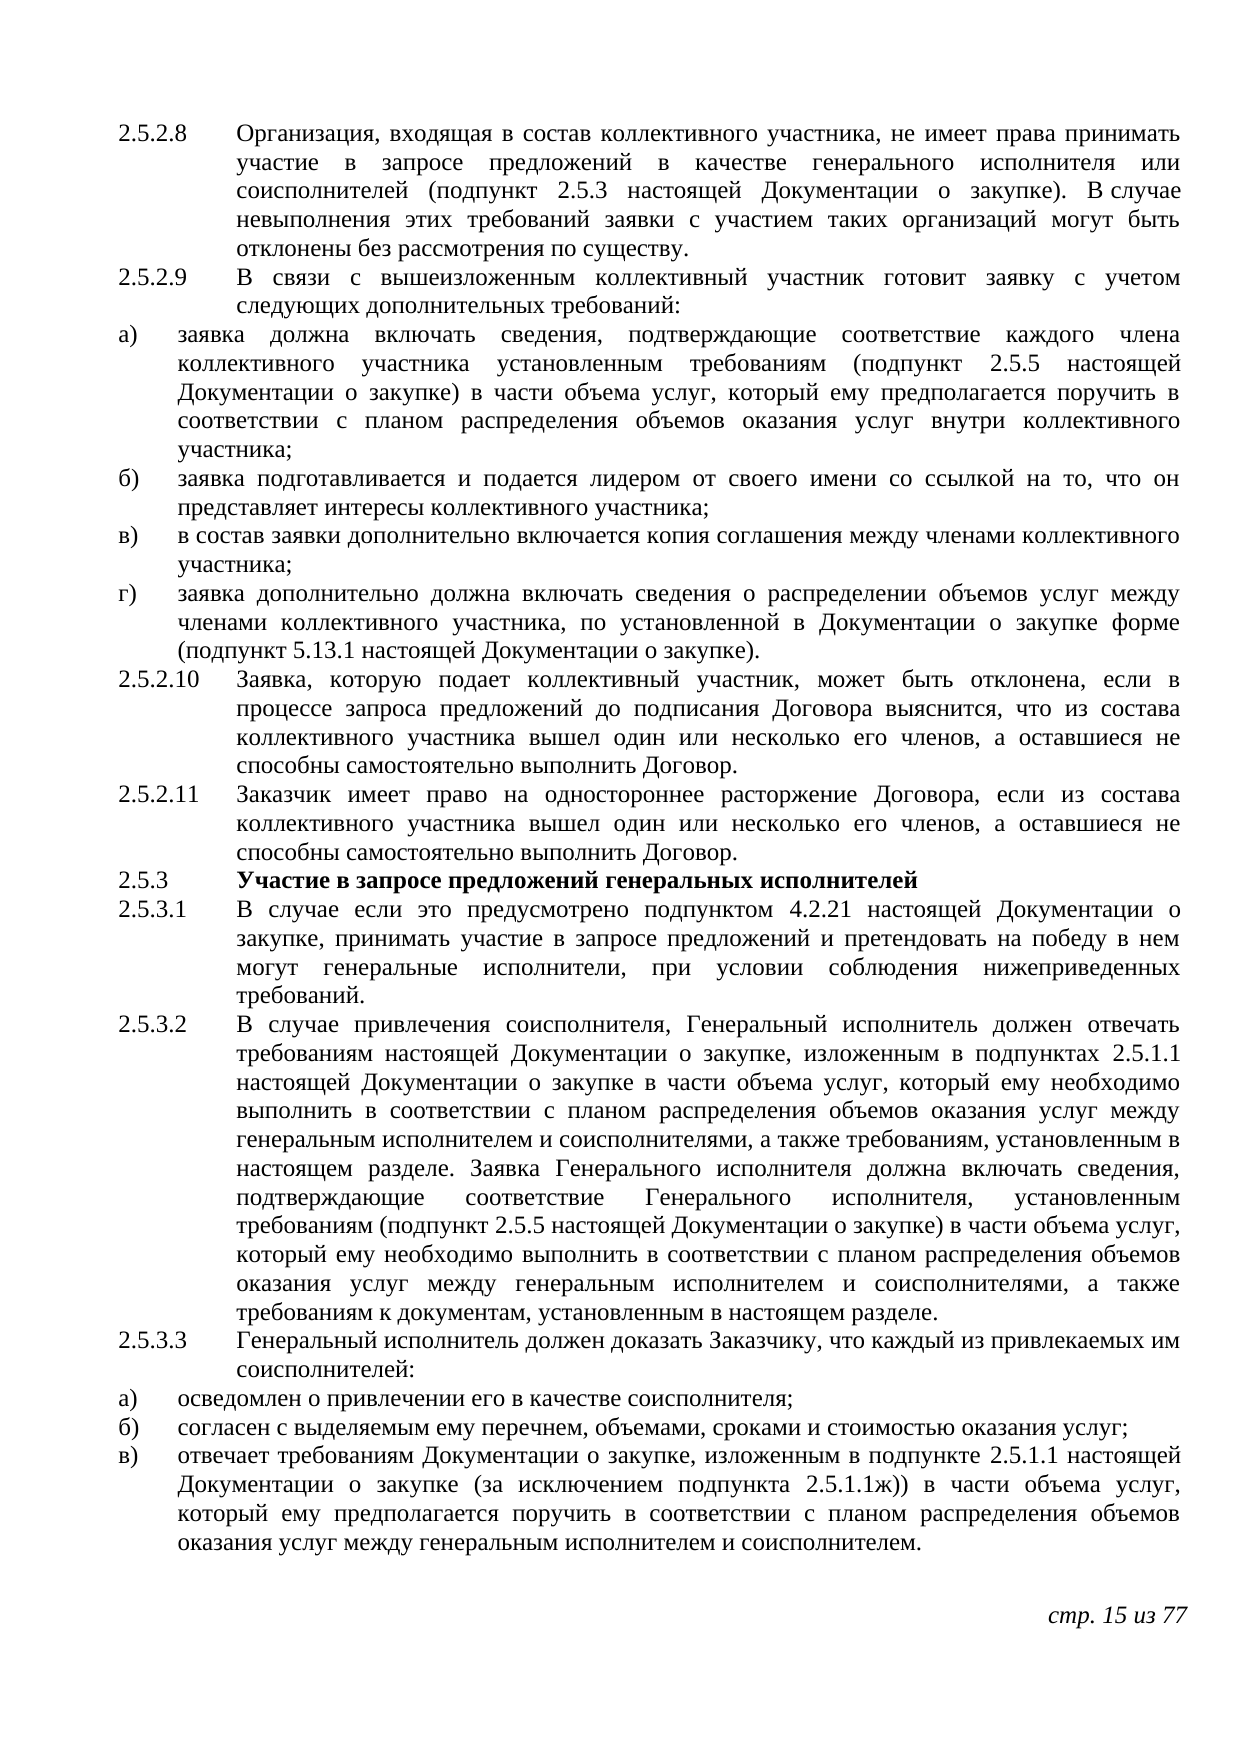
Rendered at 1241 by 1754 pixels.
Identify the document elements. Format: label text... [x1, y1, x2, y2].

text заявка должна включать сведения, подтверждающие соответствие каждого члена коллективного участника установленным требованиям (подпункт 2.5.5 настоящей Документации о закупке) в части объема услуг, который ему предполагается поручить в соответствии с планом распределения объемов оказания услуг внутри коллективного участника; [118, 319, 1181, 463]
list Участие в запросе предложений генеральных исполнителей [118, 866, 1181, 894]
text В случае привлечения соисполнителя, Генеральный исполнитель должен отвечать требованиям настоящей Документации о закупке, изложенным в подпунктах 2.5.1.1 настоящей Документации о закупке в части объема услуг, который ему необходимо выполнить в соответствии с планом распределения объемов оказания услуг между генеральным исполнителем и соисполнителями, а также требованиям, установленным в настоящем разделе. Заявка Генерального исполнителя должна включать сведения, подтверждающие соответствие Генерального исполнителя, установленным требованиям (подпункт 2.5.5 настоящей Документации о закупке) в части объема услуг, который ему необходимо выполнить в соответствии с планом распределения объемов оказания услуг между генеральным исполнителем и соисполнителями, а также требованиям к документам, установленным в настоящем разделе. [118, 1009, 1181, 1326]
text Генеральный исполнитель должен доказать Заказчику, что каждый из привлекаемых им соисполнителей: [118, 1326, 1181, 1383]
text осведомлен о привлечении его в качестве соисполнителя; [118, 1383, 1181, 1412]
text Организация, входящая в состав коллективного участника, не имеет права принимать участие в запросе предложений в качестве генерального исполнителя или соисполнителей (подпункт 2.5.3 настоящей Документации о закупке). В случае невыполнения этих требований заявки с участием таких организаций могут быть отклонены без рассмотрения по существу. [118, 118, 1181, 262]
text согласен с выделяемым ему перечнем, объемами, сроками и стоимостью оказания услуг; [118, 1412, 1181, 1441]
text Заявка, которую подает коллективный участник, может быть отклонена, если в процессе запроса предложений до подписания Договора выяснится, что из состава коллективного участника вышел один или несколько его членов, а оставшиеся не способны самостоятельно выполнить Договор. [118, 664, 1181, 779]
text в состав заявки дополнительно включается копия соглашения между членами коллективного участника; [118, 521, 1181, 578]
text В связи с вышеизложенным коллективный участник готовит заявку с учетом следующих дополнительных требований: [118, 262, 1181, 319]
text заявка дополнительно должна включать сведения о распределении объемов услуг между членами коллективного участника, по установленной в Документации о закупке форме (подпункт 5.13.1 настоящей Документации о закупке). [118, 578, 1181, 664]
text заявка подготавливается и подается лидером от своего имени со ссылкой на то, что он представляет интересы коллективного участника; [118, 463, 1181, 521]
list Заказчик имеет право на одностороннее расторжение Договора, если из состава коллективного участника вышел один или несколько его членов, а оставшиеся не способны самостоятельно выполнить Договор. [118, 779, 1181, 866]
text отвечает требованиям Документации о закупке, изложенным в подпункте 2.5.1.1 настоящей Документации о закупке (за исключением подпункта 2.5.1.1ж)) в части объема услуг, который ему предполагается поручить в соответствии с планом распределения объемов оказания услуг между генеральным исполнителем и соисполнителем. [118, 1441, 1181, 1556]
text В случае если это предусмотрено подпунктом 4.2.21 настоящей Документации о закупке, принимать участие в запросе предложений и претендовать на победу в нем могут генеральные исполнители, при условии соблюдения нижеприведенных требований. [118, 894, 1181, 1009]
